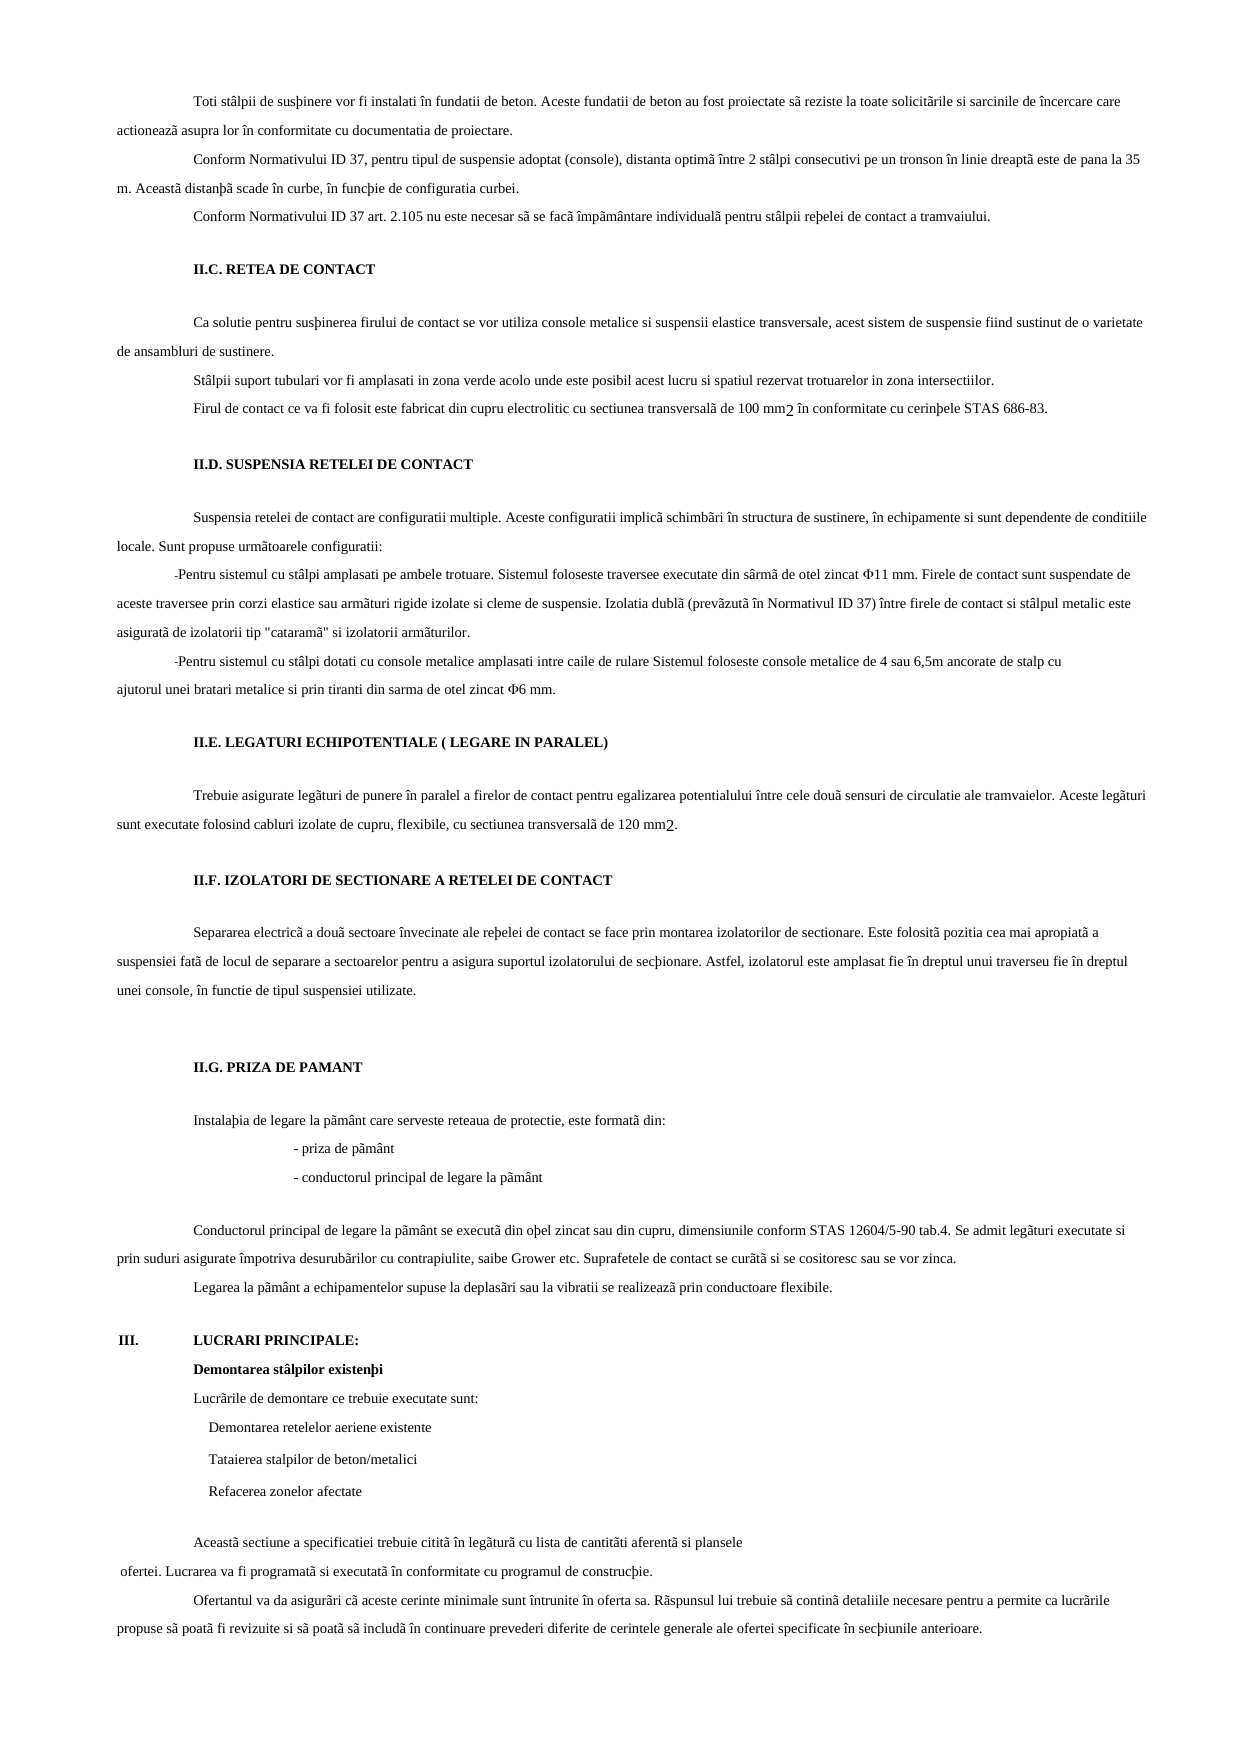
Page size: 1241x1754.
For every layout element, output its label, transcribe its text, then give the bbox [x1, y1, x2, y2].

text Toti stâlpii de susþinere vor fi instalati în fundatii de beton. Aceste fundatii de beton au fost proiectate sã reziste la toate solicitãrile si sarcinile de încercare care actioneazã asupra lor în conformitate cu documentatia de proiectare. [117, 81, 1151, 139]
text ofertei. Lucrarea va fi programatã si executatã în conformitate cu programul de construcþie. [117, 1551, 1151, 1579]
text Conductorul principal de legare la pãmânt se executã din oþel zincat sau din cupru, dimensiunile conform STAS 12604/5-90 tab.4. Se admit legãturi executate si prin suduri asigurate împotriva desurubãrilor cu contrapiulite, saibe Grower etc. Suprafetele de contact se curãtã si se cositoresc sau se vor zinca. [117, 1209, 1151, 1267]
text II.F. IZOLATORI DE SECTIONARE A RETELEI DE CONTACT [193, 859, 1157, 888]
text Ofertantul va da asigurãri cã aceste cerinte minimale sunt întrunite în oferta sa. Rãspunsul lui trebuie sã continã detaliile necesare pentru a permite ca lucrãrile propuse sã poatã fi revizuite si sã poatã sã includã în continuare prevederi diferite de cerintele generale ale ofertei specificate în secþiunile anterioare. [117, 1579, 1151, 1637]
text Ca solutie pentru susþinerea firului de contact se vor utiliza console metalice si suspensii elastice transversale, acest sistem de suspensie fiind sustinut de o varietate de ansambluri de sustinere. [117, 302, 1152, 359]
text II.C. RETEA DE CONTACT [193, 249, 527, 278]
text Lucrãrile de demontare ce trebuie executate sunt: [193, 1377, 699, 1406]
text - conductorul principal de legare la pãmânt [293, 1157, 728, 1186]
text -Pentru sistemul cu stâlpi amplasati pe ambele trotuare. Sistemul foloseste traversee executate din sârmã de otel zincat 11 mm. Firele de contact sunt suspendate de aceste traversee prin corzi elastice sau armãturi rigide izolate si cleme de suspensie. Izolatia dublã (prevãzutã în Normativul ID 37) între firele de contact si stâlpul metalic este asiguratã de izolatorii tip "cataramã" si izolatorii armãturilor. [117, 554, 1139, 640]
text Legarea la pãmânt a echipamentelor supuse la deplasãri sau la vibratii se realizeazã prin conductoare flexibile. [131, 1267, 1151, 1296]
text Conform Normativului ID 37, pentru tipul de suspensie adoptat (console), distanta optimã între 2 stâlpi consecutivi pe un tronson în linie dreaptã este de pana la 35 m. Aceastã distanþã scade în curbe, în funcþie de configuratia curbei. [117, 139, 1151, 196]
text Suspensia retelei de contact are configuratii multiple. Aceste configuratii implicã schimbãri în structura de sustinere, în echipamente si sunt dependente de conditiile locale. Sunt propuse urmãtoarele configuratii: [117, 497, 1152, 554]
text Trebuie asigurate legãturi de punere în paralel a firelor de contact pentru egalizarea potentialului între cele douã sensuri de circulatie ale tramvaielor. Aceste legãturi sunt executate folosind cabluri izolate de cupru, flexibile, cu sectiunea transversalã de 120 mm2. [117, 775, 1151, 835]
text -Pentru sistemul cu stâlpi dotati cu console metalice amplasati intre caile de rulare Sistemul foloseste console metalice de 4 sau 6,5m ancorate de stalp cu ajutorul unei bratari metalice si prin tiranti din sarma de otel zincat 6 mm. [117, 640, 1100, 698]
text Aceastã sectiune a specificatiei trebuie cititã în legãturã cu lista de cantitãti aferentã si plansele [167, 1522, 1155, 1551]
text Separarea electricã a douã sectoare învecinate ale reþelei de contact se face prin montarea izolatorilor de sectionare. Este folositã pozitia cea mai apropiatã a suspensiei fatã de locul de separare a sectoarelor pentru a asigura suportul izolatorului de secþionare. Astfel, izolatorul este amplasat fie în dreptul unui traverseu fie în dreptul unei console, în functie de tipul suspensiei utilizate. [117, 912, 1152, 998]
text II.D. SUSPENSIA RETELEI DE CONTACT [193, 444, 1139, 473]
text Stâlpii suport tubulari vor fi amplasati in zona verde acolo unde este posibil acest lucru si spatiul rezervat trotuarelor in zona intersectiilor. [117, 359, 1151, 388]
text III. [118, 1320, 141, 1349]
text II.E. LEGATURI ECHIPOTENTIALE ( LEGARE IN PARALEL) [193, 722, 1157, 751]
text  Tataierea stalpilor de beton/metalici [193, 1436, 603, 1469]
text Instalaþia de legare la pãmânt care serveste reteaua de protectie, este formatã din: [193, 1099, 1165, 1128]
text - priza de pãmânt [293, 1128, 523, 1157]
text  Refacerea zonelor afectate [193, 1469, 549, 1501]
text LUCRARI PRINCIPALE: [193, 1320, 499, 1349]
text  Demontarea retelelor aeriene existente [193, 1406, 646, 1436]
text Conform Normativului ID 37 art. 2.105 nu este necesar sã se facã împãmântare individualã pentru stâlpii reþelei de contact a tramvaiului. [117, 196, 1151, 225]
text II.G. PRIZA DE PAMANT [193, 1046, 510, 1075]
text Firul de contact ce va fi folosit este fabricat din cupru electrolitic cu sectiunea transversalã de 100 mm2 în conformitate cu cerinþele STAS 686-83. [117, 388, 1152, 420]
text Demontarea stâlpilor existenþi [193, 1349, 557, 1377]
